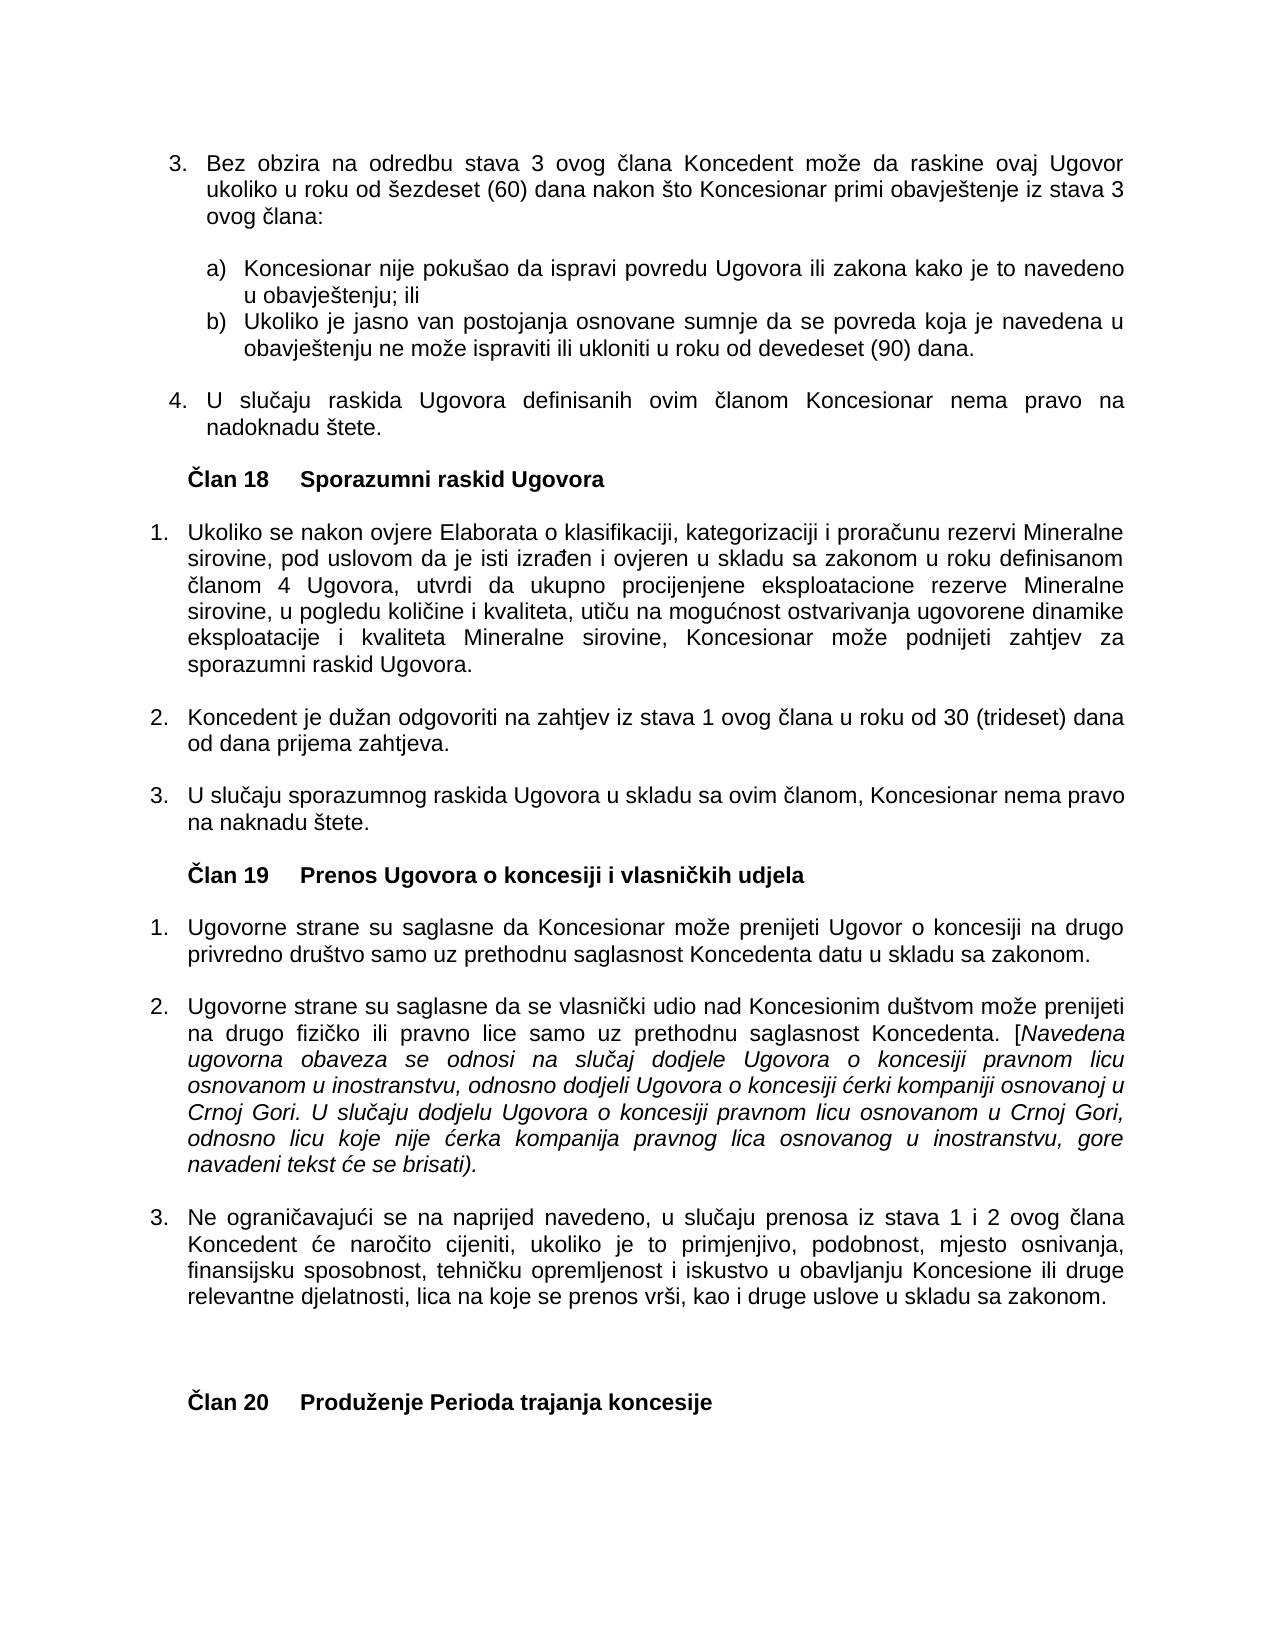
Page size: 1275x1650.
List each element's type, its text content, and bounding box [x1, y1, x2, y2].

list Sporazumni raskid Ugovora [187, 466, 1125, 493]
list Produženje Perioda trajanja koncesije [187, 1389, 1125, 1415]
list Ukoliko se nakon ovjere Elaborata o klasifikaciji, kategorizaciji i proračunu rezervi Mineralne sirovine, pod uslovom da je isti izrađen i ovjeren u skladu sa zakonom u roku definisanom članom 4 Ugovora, utvrdi da ukupno procijenjene eksploatacione rezerve Mineralne sirovine, u pogledu količine i kvaliteta, utiču na mogućnost ostvarivanja ugovorene dinamike eksploatacije i kvaliteta Mineralne sirovine, Koncesionar može podnijeti zahtjev za sporazumni raskid Ugovora. [150, 519, 1125, 677]
list Koncedent je dužan odgovoriti na zahtjev iz stava 1 ovog člana u roku od 30 (trideset) dana od dana prijema zahtjeva. [150, 703, 1125, 756]
list Ukoliko je jasno van postojanja osnovane sumnje da se povreda koja je navedena u obavještenju ne može ispraviti ili ukloniti u roku od devedeset (90) dana. [206, 308, 1125, 361]
list Koncesionar nije pokušao da ispravi povredu Ugovora ili zakona kako je to navedeno u obavještenju; ili [206, 255, 1125, 308]
list U slučaju raskida Ugovora definisanih ovim članom Koncesionar nema pravo na nadoknadu štete. [169, 387, 1125, 440]
list U slučaju sporazumnog raskida Ugovora u skladu sa ovim članom, Koncesionar nema pravo na naknadu štete. [150, 782, 1125, 835]
list Ugovorne strane su saglasne da Koncesionar može prenijeti Ugovor o koncesiji na drugo privredno društvo samo uz prethodnu saglasnost Koncedenta datu u skladu sa zakonom. [150, 914, 1125, 967]
list Prenos Ugovora o koncesiji i vlasničkih udjela [187, 862, 1125, 888]
list Bez obzira na odredbu stava 3 ovog člana Koncedent može da raskine ovaj Ugovor ukoliko u roku od šezdeset (60) dana nakon što Koncesionar primi obavještenje iz stava 3 ovog člana: [169, 150, 1125, 229]
list Ne ograničavajući se na naprijed navedeno, u slučaju prenosa iz stava 1 i 2 ovog člana Koncedent će naročito cijeniti, ukoliko je to primjenjivo, podobnost, mjesto osnivanja, finansijsku sposobnost, tehničku opremljenost i iskustvo u obavljanju Koncesione ili druge relevantne djelatnosti, lica na koje se prenos vrši, kao i druge uslove u skladu sa zakonom. [150, 1204, 1125, 1309]
list Ugovorne strane su saglasne da se vlasnički udio nad Koncesionim duštvom može prenijeti na drugo fizičko ili pravno lice samo uz prethodnu saglasnost Koncedenta. [Navedena ugovorna obaveza se odnosi na slučaj dodjele Ugovora o koncesiji pravnom licu osnovanom u inostranstvu, odnosno dodjeli Ugovora o koncesiji ćerki kompaniji osnovanoj u Crnoj Gori. U slučaju dodjelu Ugovora o koncesiji pravnom licu osnovanom u Crnoj Gori, odnosno licu koje nije ćerka kompanija pravnog lica osnovanog u inostranstvu, gore navadeni tekst će se brisati). [150, 993, 1125, 1178]
